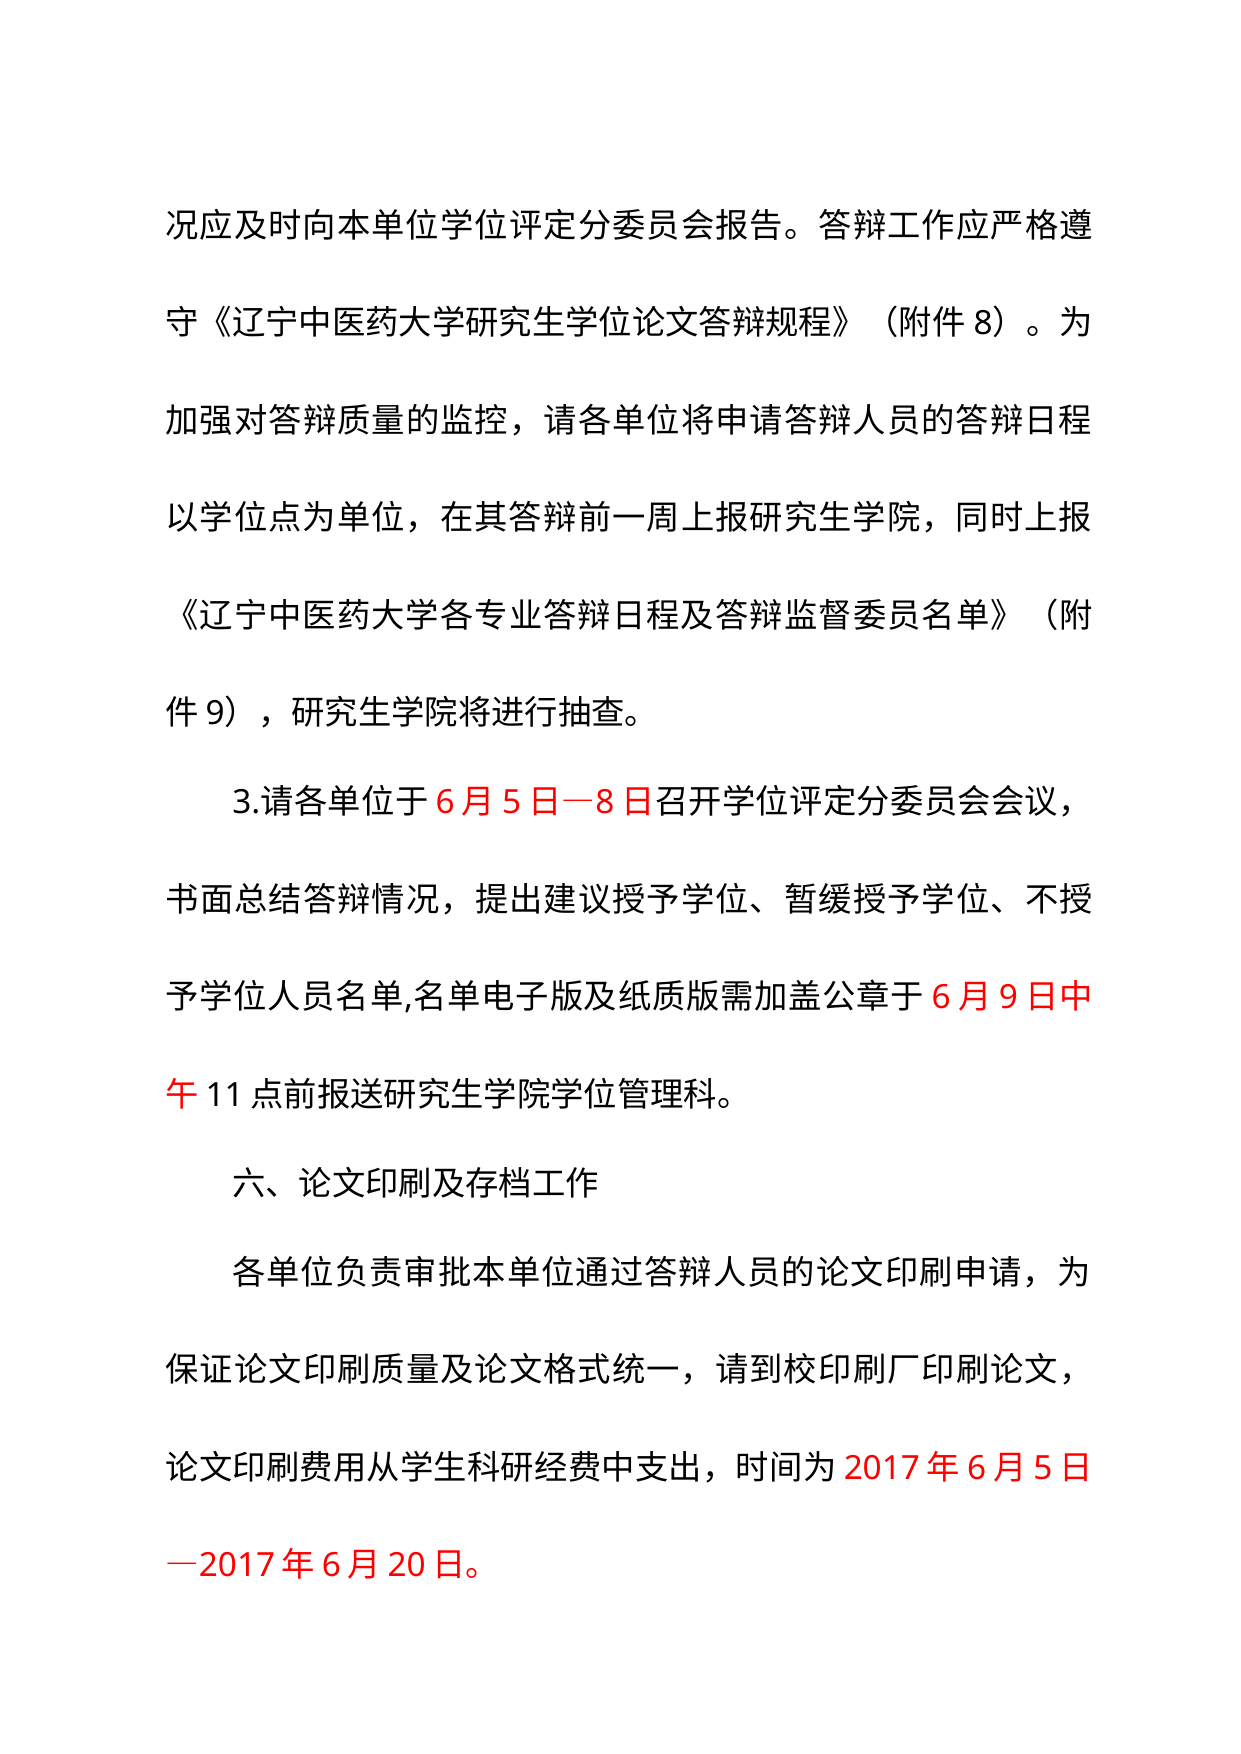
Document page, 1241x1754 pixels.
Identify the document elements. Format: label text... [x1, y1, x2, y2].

text 3.请各单位于6月5日—8日召开学位评定分委员会会议，书面总结答辩情况，提出建议授予学位、暂缓授予学位、不授予学位人员名单,名单电子版及纸质版需加盖公章于6月9日中午11点前报送研究生学院学位管理科。 [165, 767, 1092, 1124]
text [165, 190, 1092, 742]
text 各单位负责审批本单位通过答辩人员的论文印刷申请，为保证论文印刷质量及论文格式统一，请到校印刷厂印刷论文，论文印刷费用从学生科研经费中支出，时间为2017年6月5日—2017年6月20日。 [165, 1237, 1092, 1595]
text 六、论文印刷及存档工作 [165, 1148, 1092, 1213]
